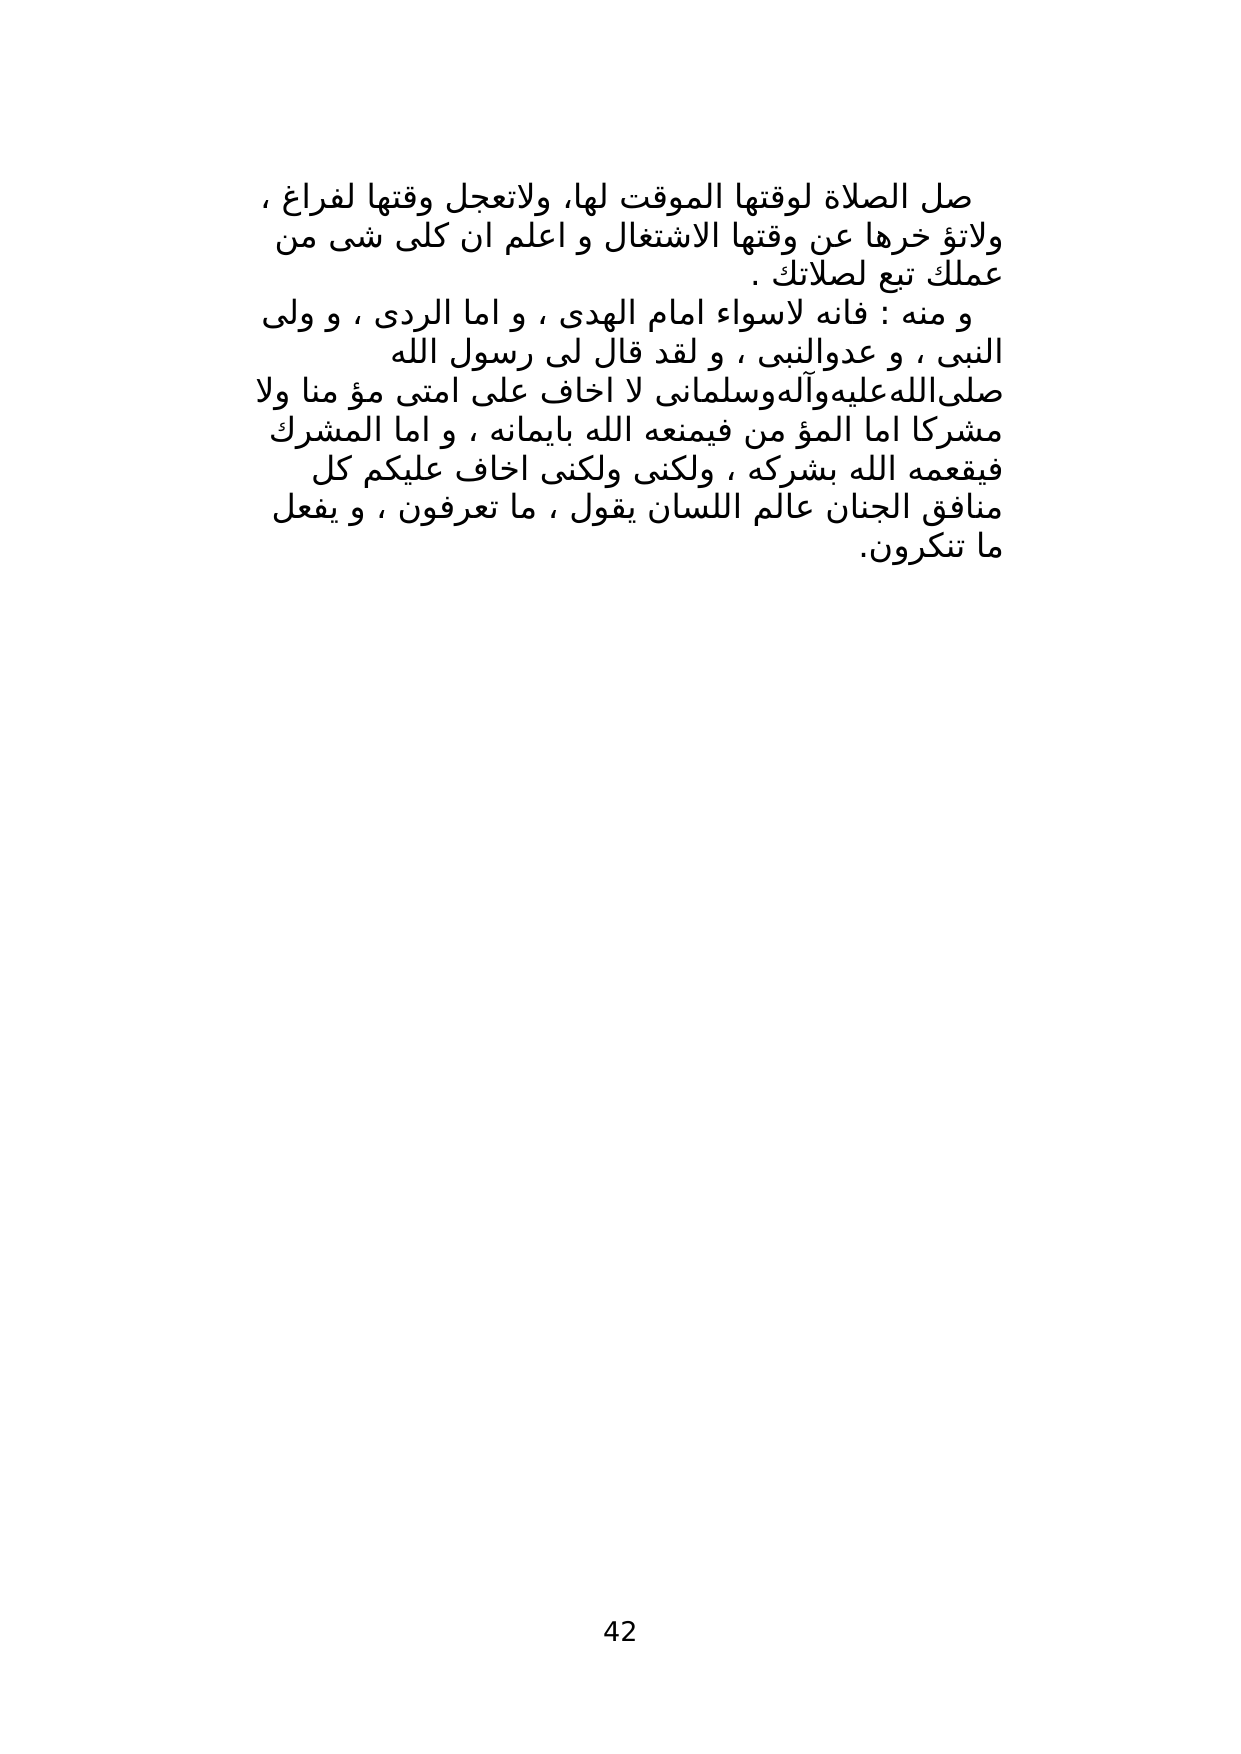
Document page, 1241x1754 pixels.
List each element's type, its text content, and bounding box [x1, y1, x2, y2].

text صل الصلاة لوقتها الموقت لها، ولاتعجل وقتها لفراغ ، ولاتؤ خرها عن وقتها الاشتغال و اعلم ان كلى شى من عملك تبع لصلاتك . [236, 177, 1004, 294]
text و منه : فانه لاسواء امام الهدى ، و اما الردى ، و ولى النبى ، و عدوالنبى ، و لقد قال لى رسول الله صلى‌الله‌عليه‌وآله‌وسلمانى لا اخاف على امتى مؤ منا ولا مشركا اما المؤ من فيمنعه الله بايمانه ، و اما المشرك فيقعمه الله بشركه ، ولكنى ولكنى اخاف عليكم كل منافق الجنان عالم اللسان يقول ، ما تعرفون ، و يفعل ما تنكرون. [236, 294, 1004, 566]
